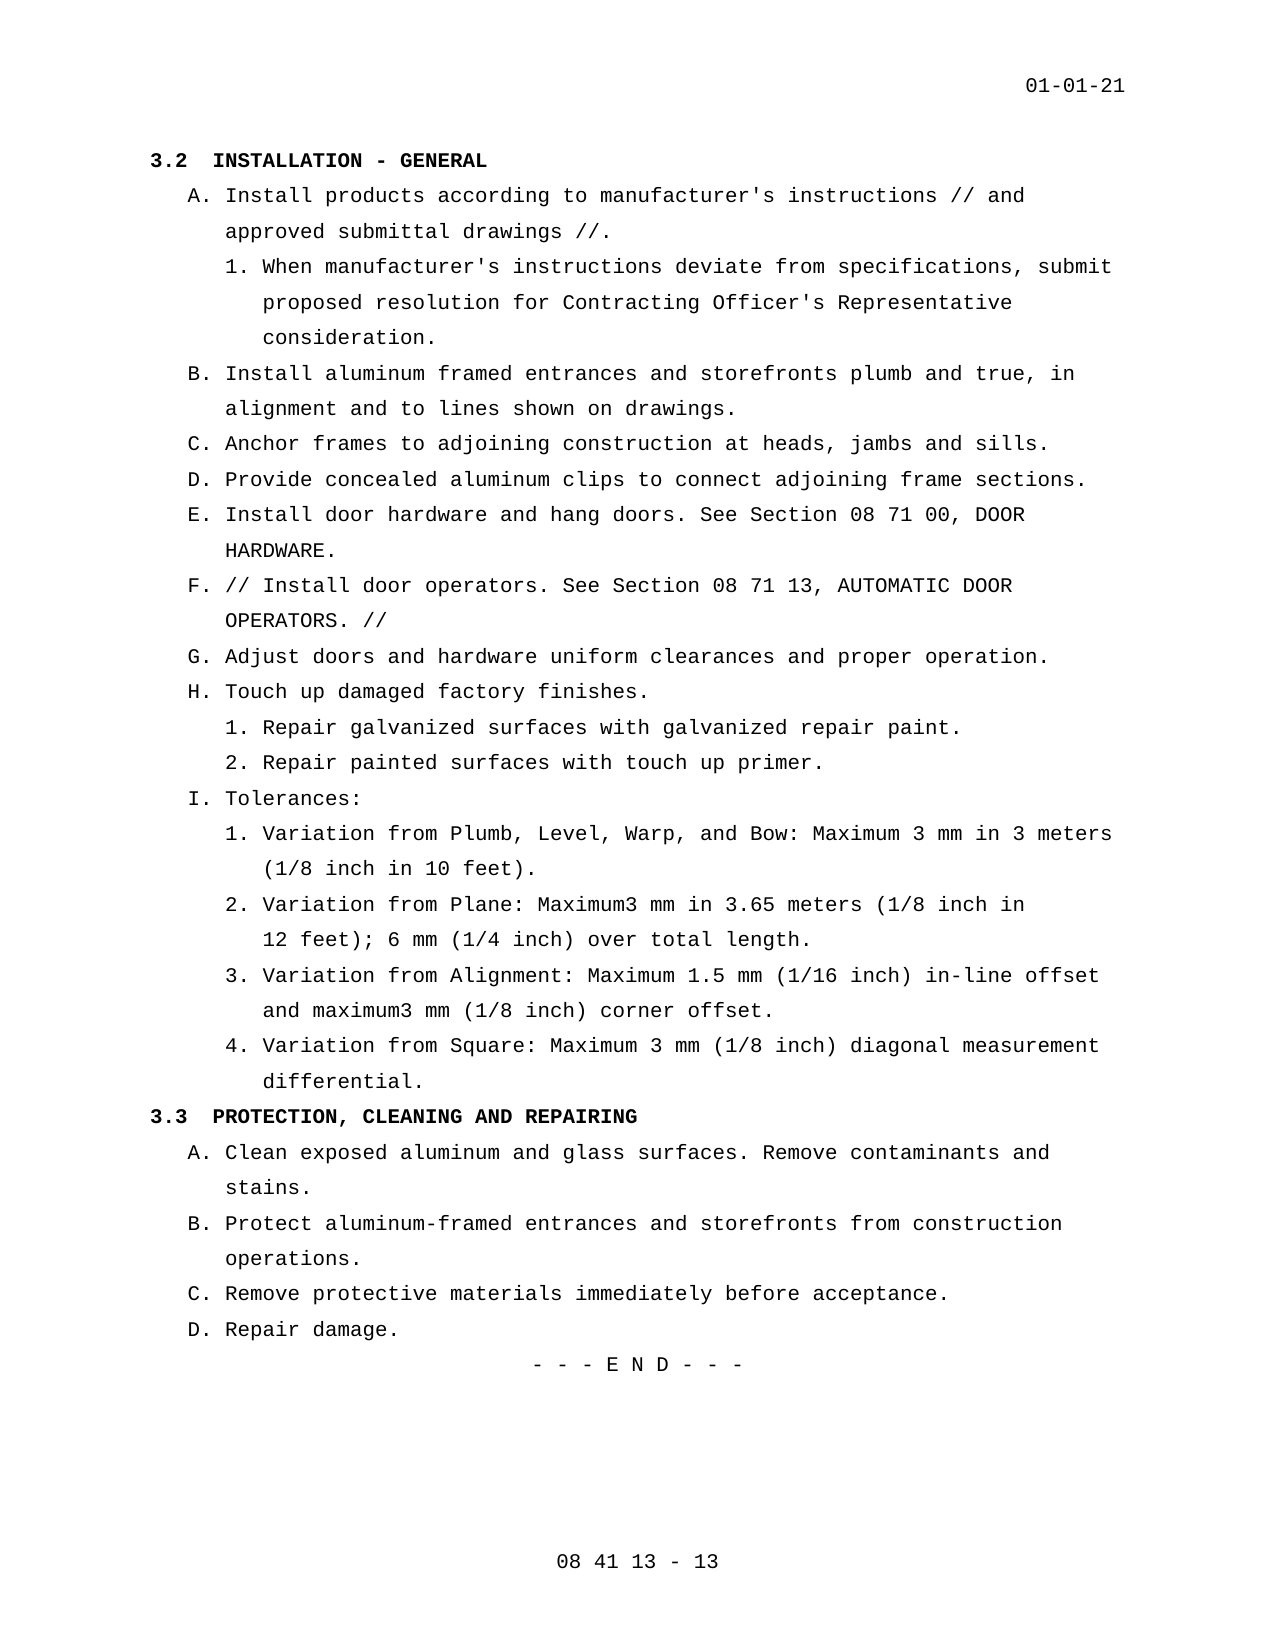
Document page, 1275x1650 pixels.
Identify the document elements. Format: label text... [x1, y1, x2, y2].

text Repair damage. [187, 1319, 1125, 1342]
text Anchor frames to adjoining construction at heads, jambs and sills. [187, 433, 1125, 457]
text When manufacturer's instructions deviate from specifications, submit proposed resolution for Contracting Officer's Representative consideration. [225, 256, 1125, 351]
text Variation from Plumb, Level, Warp, and Bow: Maximum 3 mm in 3 meters (1/8 inch in 10 feet). [225, 823, 1125, 882]
text Touch up damaged factory finishes. [187, 681, 1125, 705]
text Variation from Alignment: Maximum 1.5 mm (1/16 inch) in-line offset and maximum3 mm (1/8 inch) corner offset. [225, 964, 1125, 1024]
text Tolerances: [187, 787, 1125, 811]
text // Install door operators. See Section 08 71 13, AUTOMATIC DOOR OPERATORS. // [187, 575, 1125, 634]
text Protect aluminum-framed entrances and storefronts from construction operations. [187, 1212, 1125, 1272]
text Provide concealed aluminum clips to connect adjoining frame sections. [187, 469, 1125, 492]
text Variation from Plane: Maximum3 mm in 3.65 meters (1/8 inch in 12 feet); 6 mm (1/4 inch) over total length. [225, 894, 1125, 953]
text Repair painted surfaces with touch up primer. [225, 752, 1125, 776]
text Install products according to manufacturer's instructions // and approved submittal drawings //. [187, 185, 1125, 244]
text Install door hardware and hang doors. See Section 08 71 00, DOOR HARDWARE. [187, 504, 1125, 563]
text Variation from Square: Maximum 3 mm (1/8 inch) diagonal measurement differential. [225, 1035, 1125, 1094]
text Clean exposed aluminum and glass surfaces. Remove contaminants and stains. [187, 1142, 1125, 1201]
text Remove protective materials immediately before acceptance. [187, 1283, 1125, 1307]
text Install aluminum framed entrances and storefronts plumb and true, in alignment and to lines shown on drawings. [187, 362, 1125, 422]
text PROTECTION, CLEANING AND REPAIRING [150, 1106, 1125, 1130]
text INSTALLATION - GENERAL [150, 150, 1125, 174]
text - - - E N D - - - [150, 1354, 1125, 1378]
text Adjust doors and hardware uniform clearances and proper operation. [187, 646, 1125, 669]
text Repair galvanized surfaces with galvanized repair paint. [225, 717, 1125, 740]
